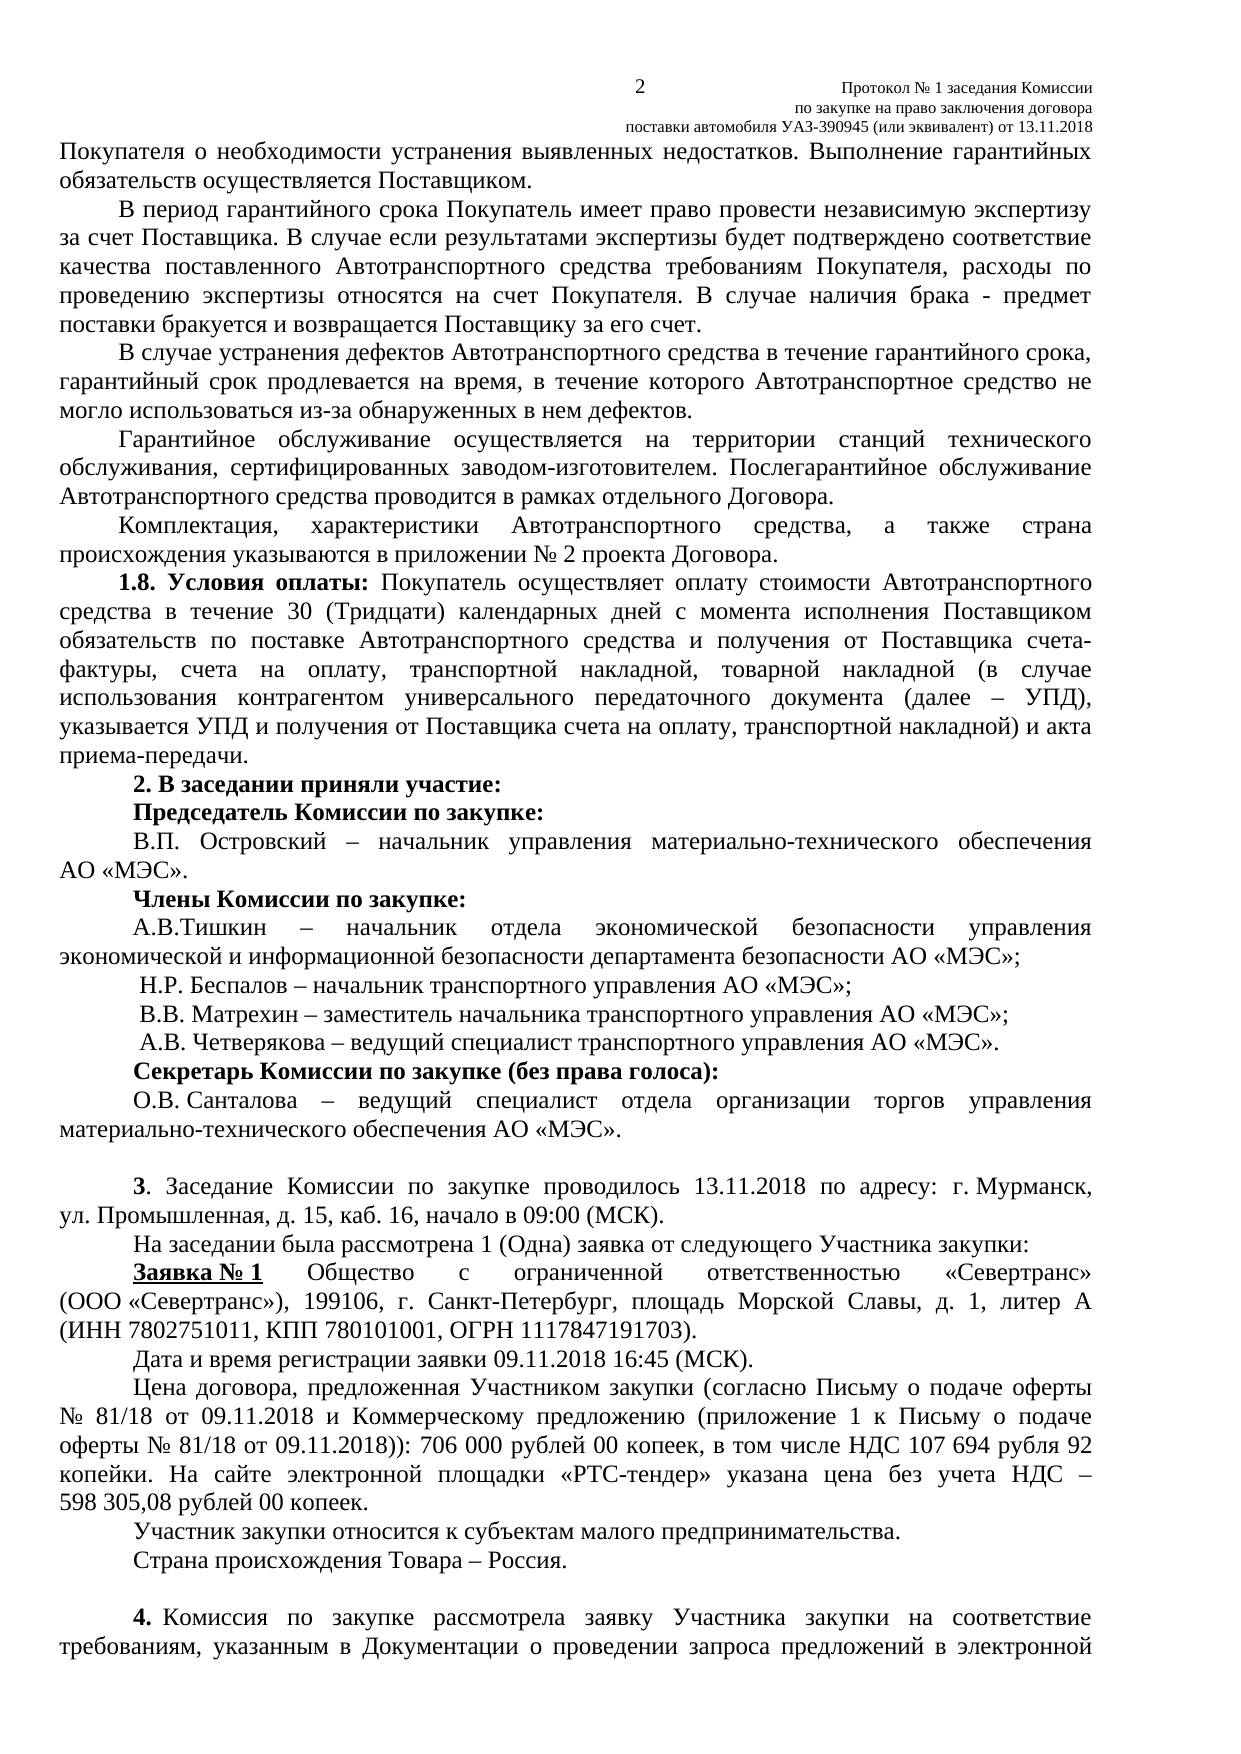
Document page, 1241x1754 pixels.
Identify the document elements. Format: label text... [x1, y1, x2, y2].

subtitle 2. В заседании приняли участие: [59, 769, 1092, 797]
text На заседании была рассмотрена 1 (Одна) заявка от следующего Участника закупки: [59, 1229, 1092, 1257]
text Страна происхождения Товара – Россия. [59, 1545, 1092, 1574]
text Председатель Комиссии по закупке: [59, 797, 1092, 826]
text Дата и время регистрации заявки 09.11.2018 16:45 (МСК). [59, 1344, 1092, 1372]
text В период гарантийного срока Покупатель имеет право провести независимую экспертизу за счет Поставщика. В случае если результатами экспертизы будет подтверждено соответствие качества поставленного Автотранспортного средства требованиям Покупателя, расходы по проведению экспертизы относятся на счет Покупателя. В случае наличия брака - предмет поставки бракуется и возвращается Поставщику за его счет. [59, 194, 1092, 337]
text Цена договора, предложенная Участником закупки (согласно Письму о подаче оферты № 81/18 от 09.11.2018 и Коммерческому предложению (приложение 1 к Письму о подаче оферты № 81/18 от 09.11.2018)): 706 000 рублей 00 копеек, в том числе НДС 107 694 рубля 92 копейки. На сайте электронной площадки «РТС-тендер» указана цена без учета НДС – 598 305,08 рублей 00 копеек. [59, 1372, 1092, 1516]
text Н.Р. Беспалов – начальник транспортного управления АО «МЭС»; [59, 970, 1092, 999]
text Участник закупки относится к субъектам малого предпринимательства. [59, 1516, 1092, 1545]
text В случае устранения дефектов Автотранспортного средства в течение гарантийного срока, гарантийный срок продлевается на время, в течение которого Автотранспортное средство не могло использоваться из-за обнаруженных в нем дефектов. [59, 337, 1092, 424]
text Секретарь Комиссии по закупке (без права голоса): [59, 1056, 1092, 1085]
text Заявка № 1 Общество с ограниченной ответственностью «Севертранс» (ООО «Севертранс»), 199106, г. Санкт-Петербург, площадь Морской Славы, д. 1, литер А (ИНН 7802751011, КПП 780101001, ОГРН 1117847191703). [59, 1257, 1092, 1344]
text Гарантийное обслуживание осуществляется на территории станций технического обслуживания, сертифицированных заводом-изготовителем. Послегарантийное обслуживание Автотранспортного средства проводится в рамках отдельного Договора. [59, 424, 1092, 510]
text В.В. Матрехин – заместитель начальника транспортного управления АО «МЭС»; [59, 999, 1092, 1027]
text Комплектация, характеристики Автотранспортного средства, а также страна происхождения указываются в приложении № 2 проекта Договора. [59, 510, 1092, 567]
text А.В. Четверякова – ведущий специалист транспортного управления АО «МЭС». [59, 1027, 1092, 1056]
text А.В.Тишкин – начальник отдела экономической безопасности управления экономической и информационной безопасности департамента безопасности АО «МЭС»; [59, 912, 1092, 970]
text 3. Заседание Комиссии по закупке проводилось 13.11.2018 по адресу: г. Мурманск, ул. Промышленная, д. 15, каб. 16, начало в 09:00 (МСК). [59, 1171, 1092, 1229]
text 1.8. Условия оплаты: Покупатель осуществляет оплату стоимости Автотранспортного средства в течение 30 (Тридцати) календарных дней с момента исполнения Поставщиком обязательств по поставке Автотранспортного средства и получения от Поставщика счета-фактуры, счета на оплату, транспортной накладной, товарной накладной (в случае использования контрагентом универсального передаточного документа (далее – УПД), указывается УПД и получения от Поставщика счета на оплату, транспортной накладной) и акта приема-передачи. [59, 567, 1092, 769]
list О.В. Санталова – ведущий специалист отдела организации торгов управления материально-технического обеспечения АО «МЭС». [59, 1085, 1092, 1142]
text Члены Комиссии по закупке: [59, 884, 1092, 912]
text В.П. Островский – начальник управления материально-технического обеспечения АО «МЭС». [59, 826, 1092, 884]
